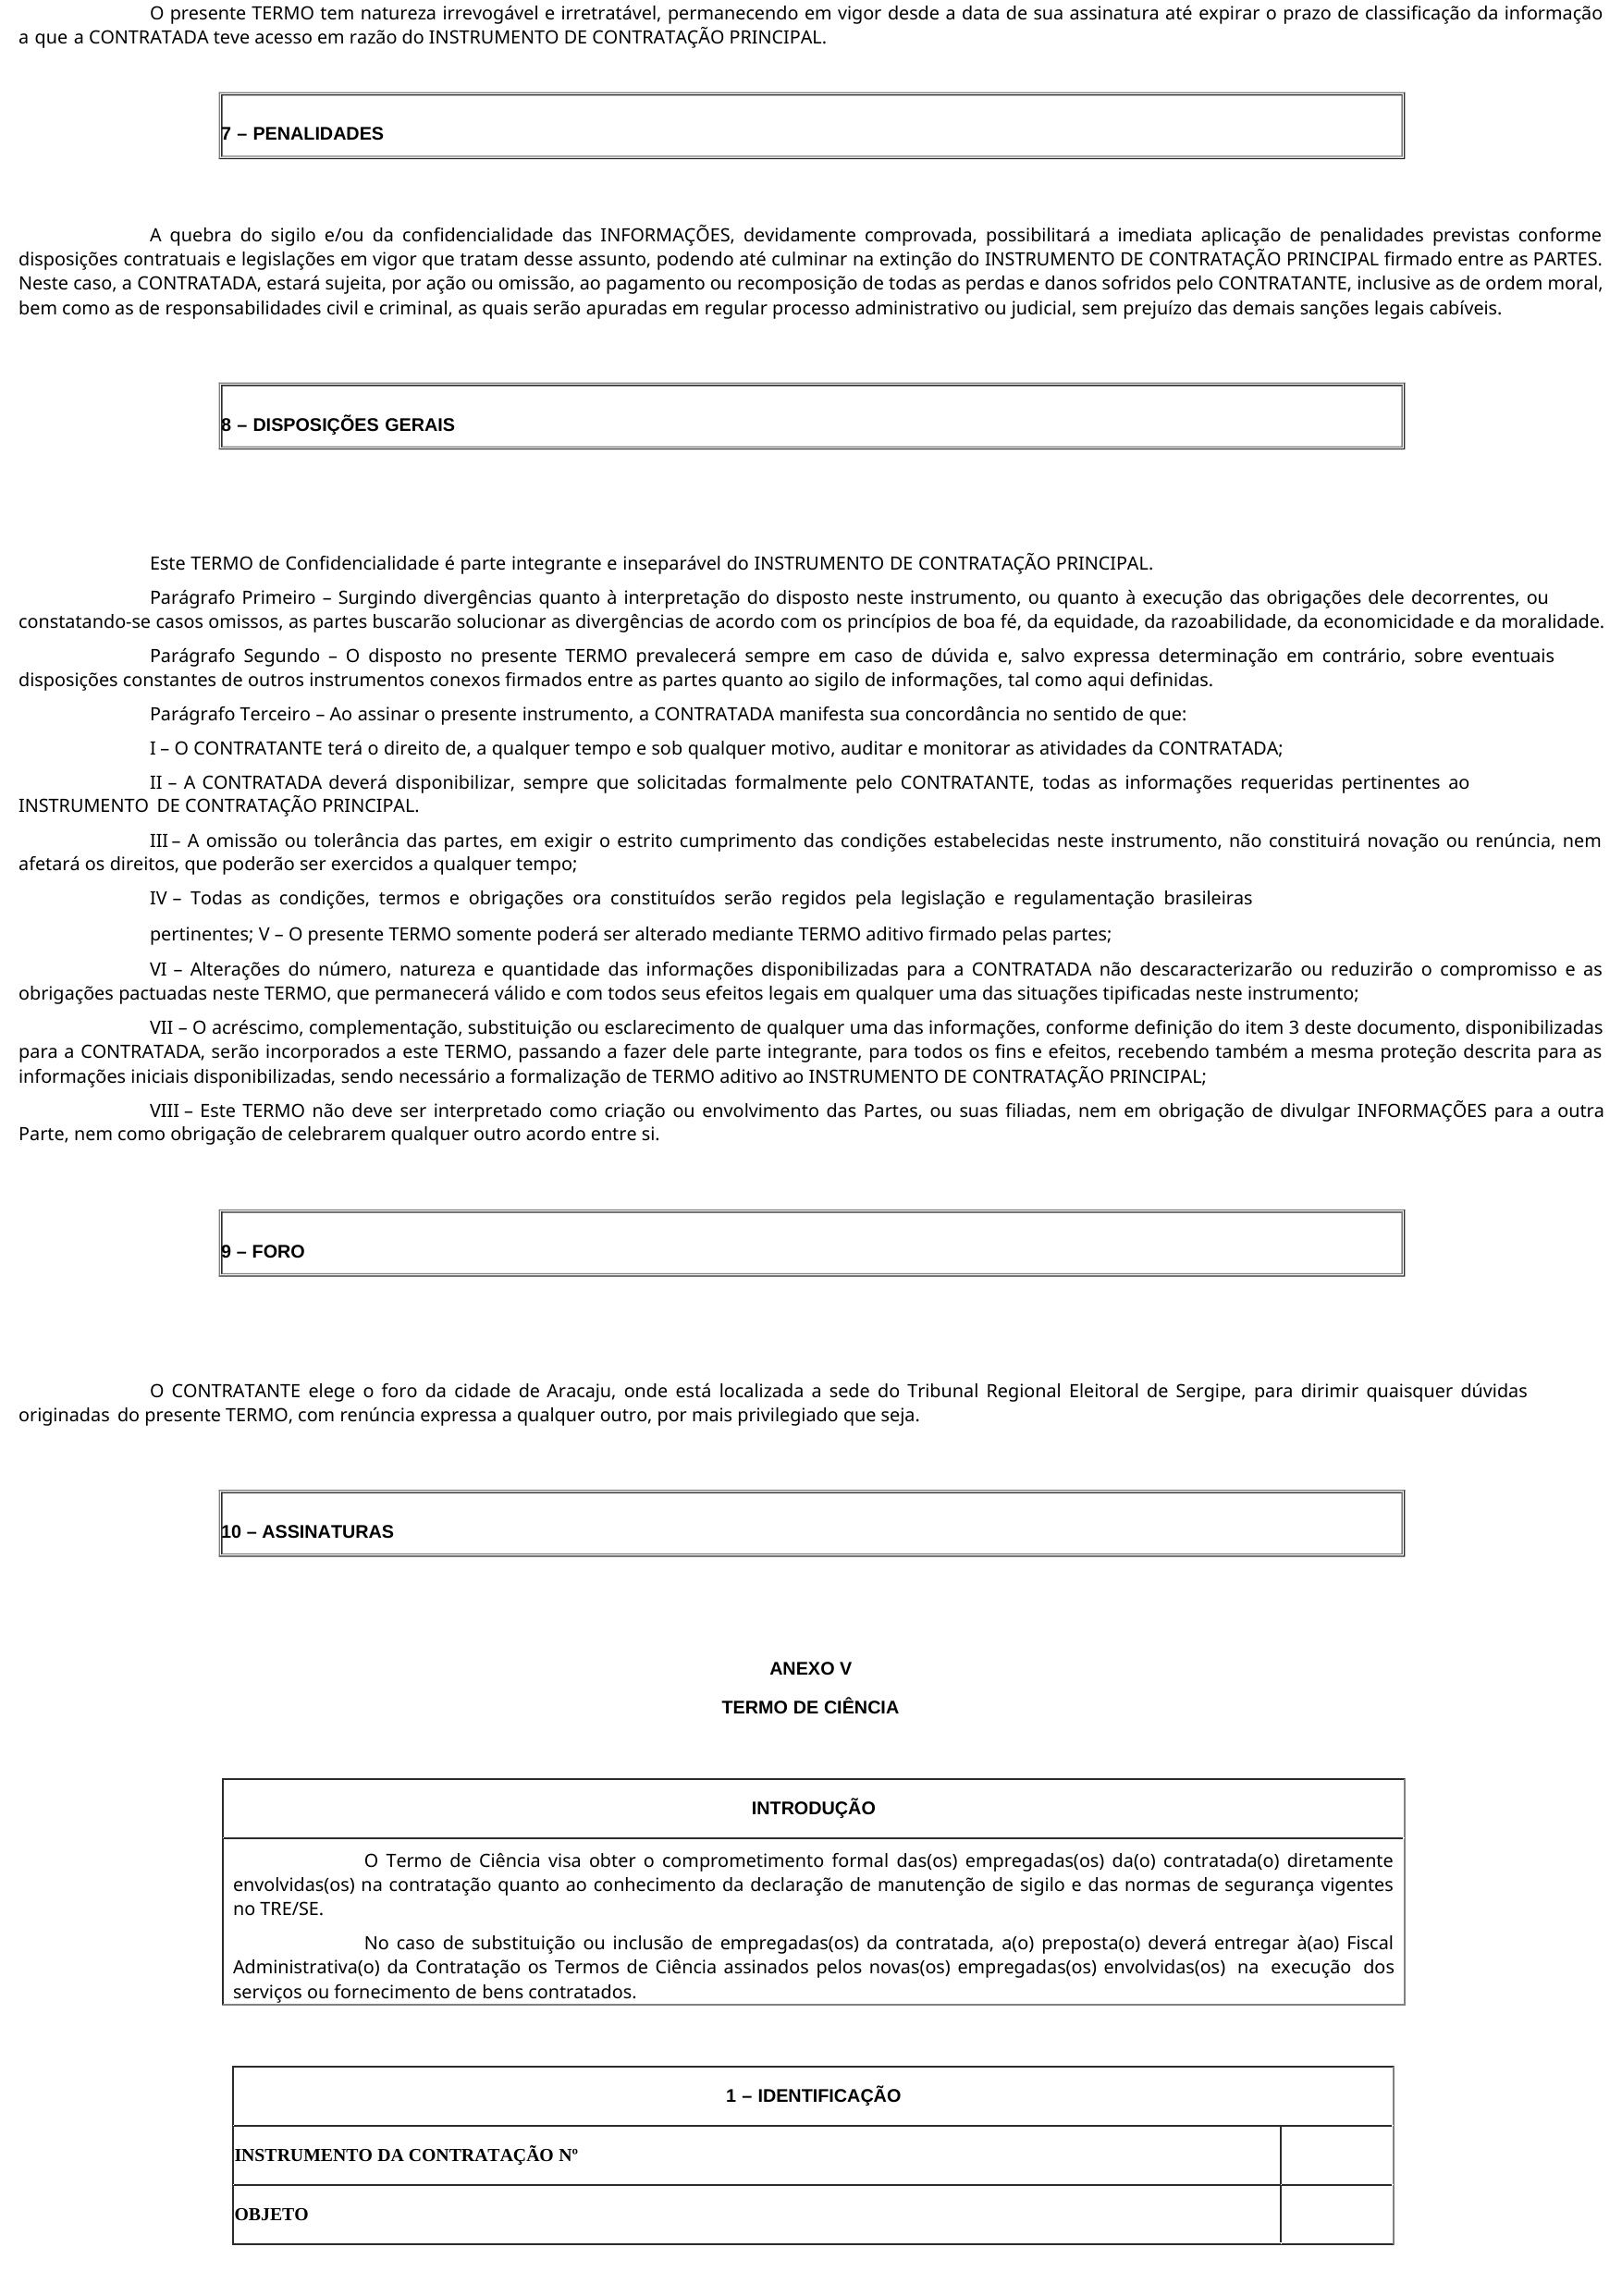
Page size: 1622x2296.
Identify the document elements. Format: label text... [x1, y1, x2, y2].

list – O CONTRATANTE terá o direito de, a qualquer tempo e sob qualquer motivo, auditar e monitorar as atividades da CONTRATADA; [150, 735, 1622, 760]
list – Este TERMO não deve ser interpretado como criação ou envolvimento das Partes, ou suas filiadas, nem em obrigação de divulgar INFORMAÇÕES para a outra Parte, nem como obrigação de celebrarem qualquer outro acordo entre si. [18, 1098, 1604, 1147]
text Parágrafo Segundo – O disposto no presente TERMO prevalecerá sempre em caso de dúvida e, salvo expressa determinação em contrário, sobre eventuais disposições constantes de outros instrumentos conexos firmados entre as partes quanto ao sigilo de informações, tal como aqui definidas. [18, 644, 1622, 692]
table_cell INSTRUMENTO DA CONTRATAÇÃO Nº [234, 2127, 1280, 2184]
list – Todas as condições, termos e obrigações ora constituídos serão regidos pela legislação e regulamentação brasileiras pertinentes; V – O presente TERMO somente poderá ser alterado mediante TERMO aditivo firmado pelas partes; [150, 885, 1255, 946]
text Parágrafo Primeiro – Surgindo divergências quanto à interpretação do disposto neste instrumento, ou quanto à execução das obrigações dele decorrentes, ou constatando-se casos omissos, as partes buscarão solucionar as divergências de acordo com os princípios de boa fé, da equidade, da razoabilidade, da economicidade e da moralidade. [18, 585, 1622, 634]
table_header 1 – IDENTIFICAÇÃO [234, 2068, 1393, 2125]
list – O acréscimo, complementação, substituição ou esclarecimento de qualquer uma das informações, conforme definição do item 3 deste documento, disponibilizadas para a CONTRATADA, serão incorporados a este TERMO, passando a fazer dele parte integrante, para todos os fins e efeitos, recebendo também a mesma proteção descrita para as informações iniciais disponibilizadas, sendo necessário a formalização de TERMO aditivo ao INSTRUMENTO DE CONTRATAÇÃO PRINCIPAL; [18, 1015, 1604, 1088]
text O CONTRATANTE elege o foro da cidade de Aracaju, onde está localizada a sede do Tribunal Regional Eleitoral de Sergipe, para dirimir quaisquer dúvidas originadas do presente TERMO, com renúncia expressa a qualquer outro, por mais privilegiado que seja. [18, 1378, 1622, 1427]
text Parágrafo Terceiro – Ao assinar o presente instrumento, a CONTRATADA manifesta sua concordância no sentido de que: [150, 701, 1622, 726]
table_cell O Termo de Ciência visa obter o comprometimento formal das(os) empregadas(os) da(o) contratada(o) diretamente envolvidas(os) na contratação quanto ao conhecimento da declaração de manutenção de sigilo e das normas de segurança vigentes no TRE/SE. No caso de substituição ou inclusão de empregadas(os) da contratada, a(o) preposta(o) deverá entregar à(ao) Fiscal Administrativa(o) da Contratação os Termos de Ciência assinados pelos novas(os) empregadas(os) envolvidas(os) na execução dos serviços ou fornecimento de bens contratados. [224, 1837, 1404, 2004]
table_header INTRODUÇÃO [224, 1780, 1404, 1837]
table_cell [1282, 2125, 1393, 2184]
table_cell [1281, 2184, 1393, 2243]
text O presente TERMO tem natureza irrevogável e irretratável, permanecendo em vigor desde a data de sua assinatura até expirar o prazo de classificação da informação a que a CONTRATADA teve acesso em razão do INSTRUMENTO DE CONTRATAÇÃO PRINCIPAL. [18, 0, 1604, 49]
list – Alterações do número, natureza e quantidade das informações disponibilizadas para a CONTRATADA não descaracterizarão ou reduzirão o compromisso e as obrigações pactuadas neste TERMO, que permanecerá válido e com todos seus efeitos legais em qualquer uma das situações tipificadas neste instrumento; [18, 957, 1604, 1006]
text A quebra do sigilo e/ou da confidencialidade das INFORMAÇÕES, devidamente comprovada, possibilitará a imediata aplicação de penalidades previstas conforme disposições contratuais e legislações em vigor que tratam desse assunto, podendo até culminar na extinção do INSTRUMENTO DE CONTRATAÇÃO PRINCIPAL firmado entre as PARTES. Neste caso, a CONTRATADA, estará sujeita, por ação ou omissão, ao pagamento ou recomposição de todas as perdas e danos sofridos pelo CONTRATANTE, inclusive as de ordem moral, bem como as de responsabilidades civil e criminal, as quais serão apuradas em regular processo administrativo ou judicial, sem prejuízo das demais sanções legais cabíveis. [18, 222, 1604, 320]
list – A omissão ou tolerância das partes, em exigir o estrito cumprimento das condições estabelecidas neste instrumento, não constituirá novação ou renúncia, nem afetará os direitos, que poderão ser exercidos a qualquer tempo; [18, 828, 1604, 877]
text Este TERMO de Confidencialidade é parte integrante e inseparável do INSTRUMENTO DE CONTRATAÇÃO PRINCIPAL. [150, 551, 1622, 576]
subtitle ANEXO V TERMO DE CIÊNCIA [721, 1658, 915, 1718]
table_cell OBJETO [234, 2186, 1281, 2243]
list – A CONTRATADA deverá disponibilizar, sempre que solicitadas formalmente pelo CONTRATANTE, todas as informações requeridas pertinentes ao INSTRUMENTO DE CONTRATAÇÃO PRINCIPAL. [18, 769, 1604, 818]
